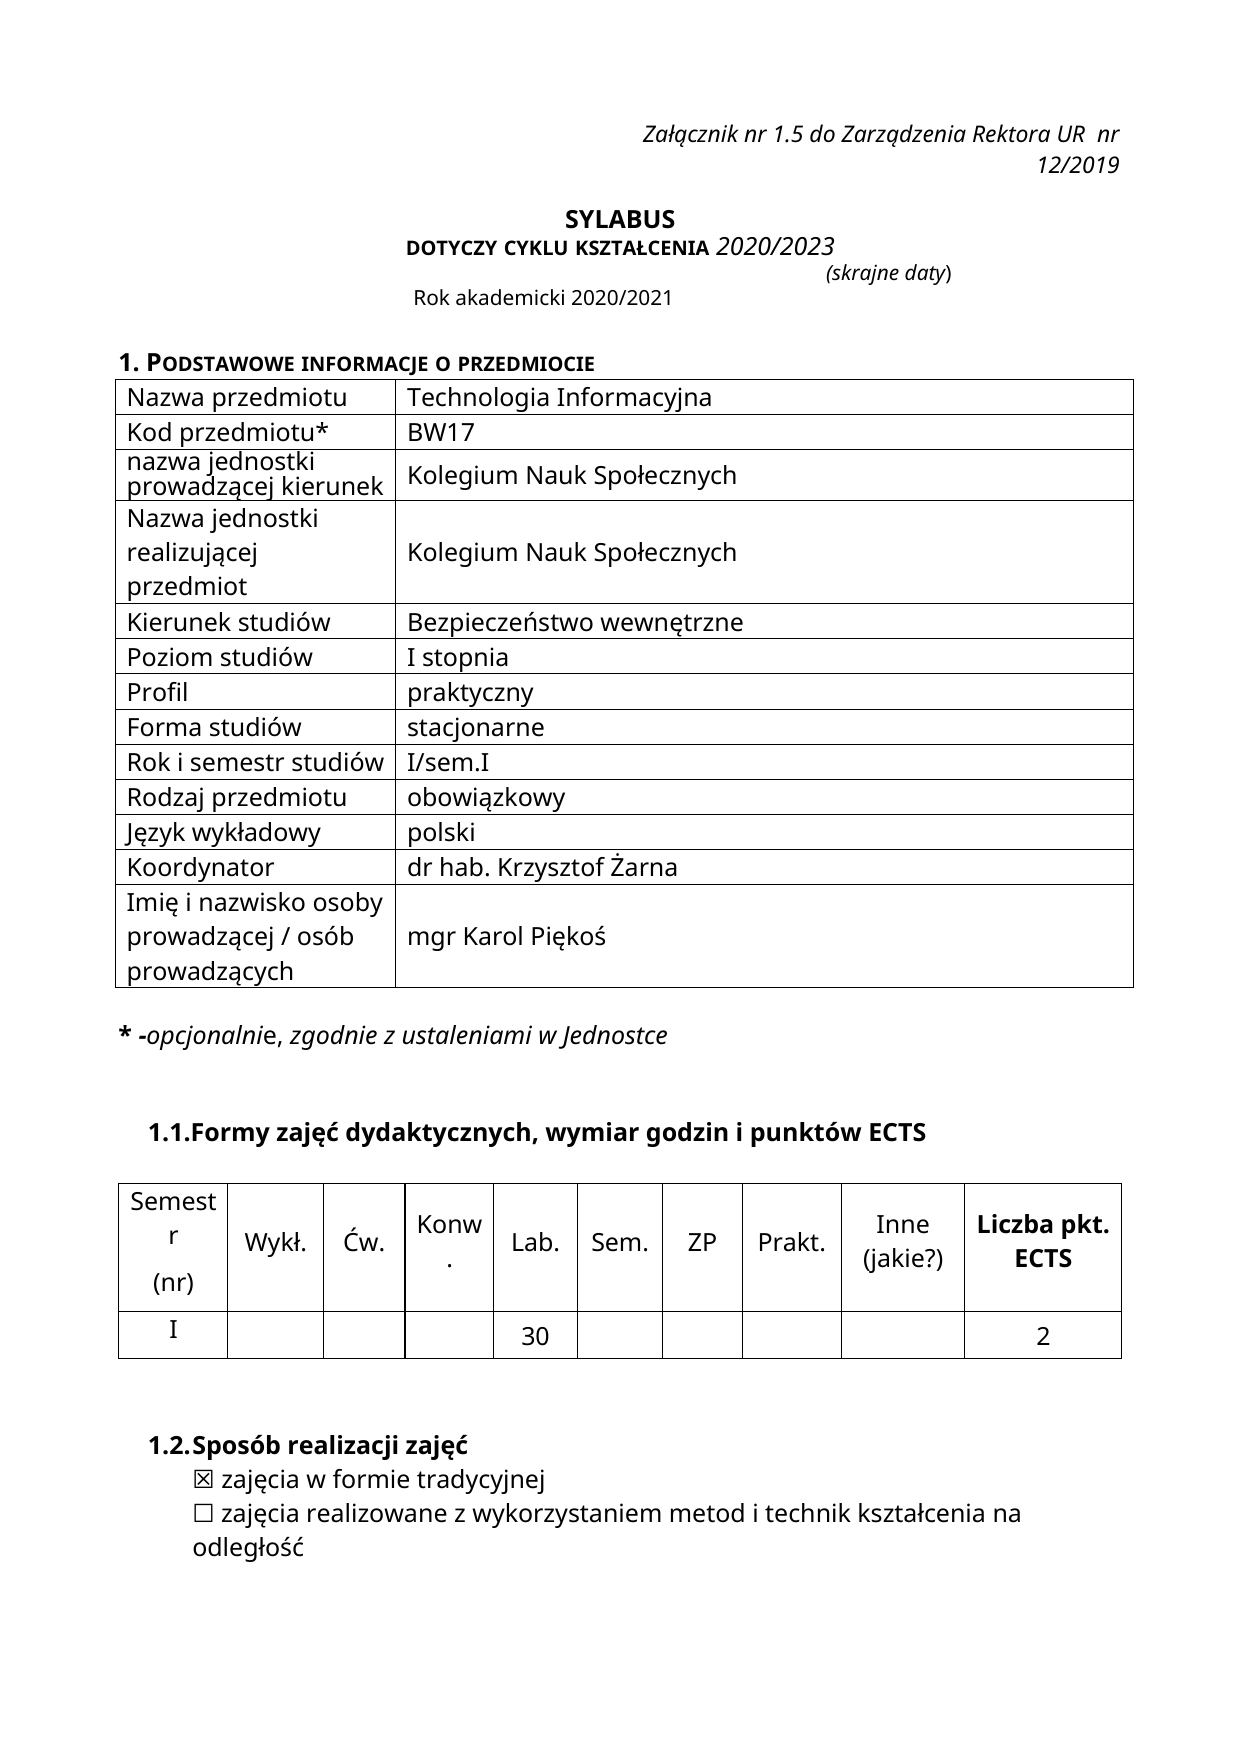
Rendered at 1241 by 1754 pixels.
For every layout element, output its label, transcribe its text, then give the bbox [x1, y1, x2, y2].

table_header Nazwa przedmiotu [116, 380, 395, 414]
table_cell Kod przedmiotu* [116, 415, 395, 449]
table_cell stacjonarne [396, 710, 1133, 743]
text dotyczy cyklu kształcenia 2020/2023 [118, 236, 1122, 261]
table_cell [663, 1312, 742, 1358]
table_cell [406, 1312, 493, 1358]
table_cell polski [396, 815, 1133, 849]
table_header Wykł. [228, 1184, 323, 1311]
table_cell Profil [116, 674, 395, 708]
table_cell BW17 [396, 415, 1133, 449]
table_header ZP [663, 1184, 742, 1311]
table_header Prakt. [743, 1184, 841, 1311]
table_cell Koordynator [116, 850, 395, 884]
table_cell I stopnia [396, 639, 1133, 673]
table_cell 30 [494, 1312, 577, 1358]
text 1.2. Sposób realizacji zajęć [148, 1427, 1122, 1461]
table_cell Nazwa jednostki realizującej przedmiot [116, 501, 395, 603]
text ☐ zajęcia realizowane z wykorzystaniem metod i technik kształcenia na odległość [192, 1496, 1122, 1564]
table_cell Bezpieczeństwo wewnętrzne [396, 604, 1133, 638]
text 1. Podstawowe informacje o przedmiocie [118, 344, 1122, 379]
table_cell [842, 1312, 964, 1358]
table_cell Język wykładowy [116, 815, 395, 849]
table_header Sem. [578, 1184, 662, 1311]
table_cell [324, 1312, 404, 1358]
table_cell praktyczny [396, 674, 1133, 708]
table_header Liczba pkt. ECTS [965, 1184, 1121, 1311]
table_cell nazwa jednostki prowadzącej kierunek [116, 450, 395, 500]
table_cell [578, 1312, 662, 1358]
text Rok akademicki 2020/2021 [118, 286, 1122, 311]
table_header Konw. [406, 1184, 493, 1311]
table_cell 2 [965, 1312, 1121, 1358]
table_cell Rodzaj przedmiotu [116, 780, 395, 814]
table_cell Poziom studiów [116, 639, 395, 673]
text 1.1.Formy zajęć dydaktycznych, wymiar godzin i punktów ECTS [148, 1115, 1122, 1149]
table_header Semestr (nr) [119, 1184, 227, 1311]
text ☒ zajęcia w formie tradycyjnej [192, 1461, 1122, 1496]
table_header Technologia Informacyjna [396, 380, 1133, 414]
table_cell I/sem.I [396, 745, 1133, 779]
table_cell Rok i semestr studiów [116, 745, 395, 779]
table_cell mgr Karol Piękoś [396, 885, 1133, 987]
table_header Inne (jakie?) [842, 1184, 964, 1311]
table_cell Kolegium Nauk Społecznych [396, 450, 1133, 500]
text SYLABUS [118, 201, 1122, 236]
table_cell dr hab. Krzysztof Żarna [396, 850, 1133, 884]
table_cell [228, 1312, 323, 1358]
table_cell Imię i nazwisko osoby prowadzącej / osób prowadzących [116, 885, 395, 987]
text (skrajne daty) [118, 261, 1122, 286]
table_cell obowiązkowy [396, 780, 1133, 814]
table_header Ćw. [324, 1184, 404, 1311]
table_cell I [119, 1312, 227, 1358]
table_cell Kierunek studiów [116, 604, 395, 638]
text * -opcjonalnie, zgodnie z ustaleniami w Jednostce [118, 1017, 1122, 1051]
table_cell Kolegium Nauk Społecznych [396, 501, 1133, 603]
text Załącznik nr 1.5 do Zarządzenia Rektora UR nr 12/2019 [118, 118, 1122, 181]
table_header Lab. [494, 1184, 577, 1311]
table_cell [743, 1312, 841, 1358]
table_cell Forma studiów [116, 710, 395, 743]
